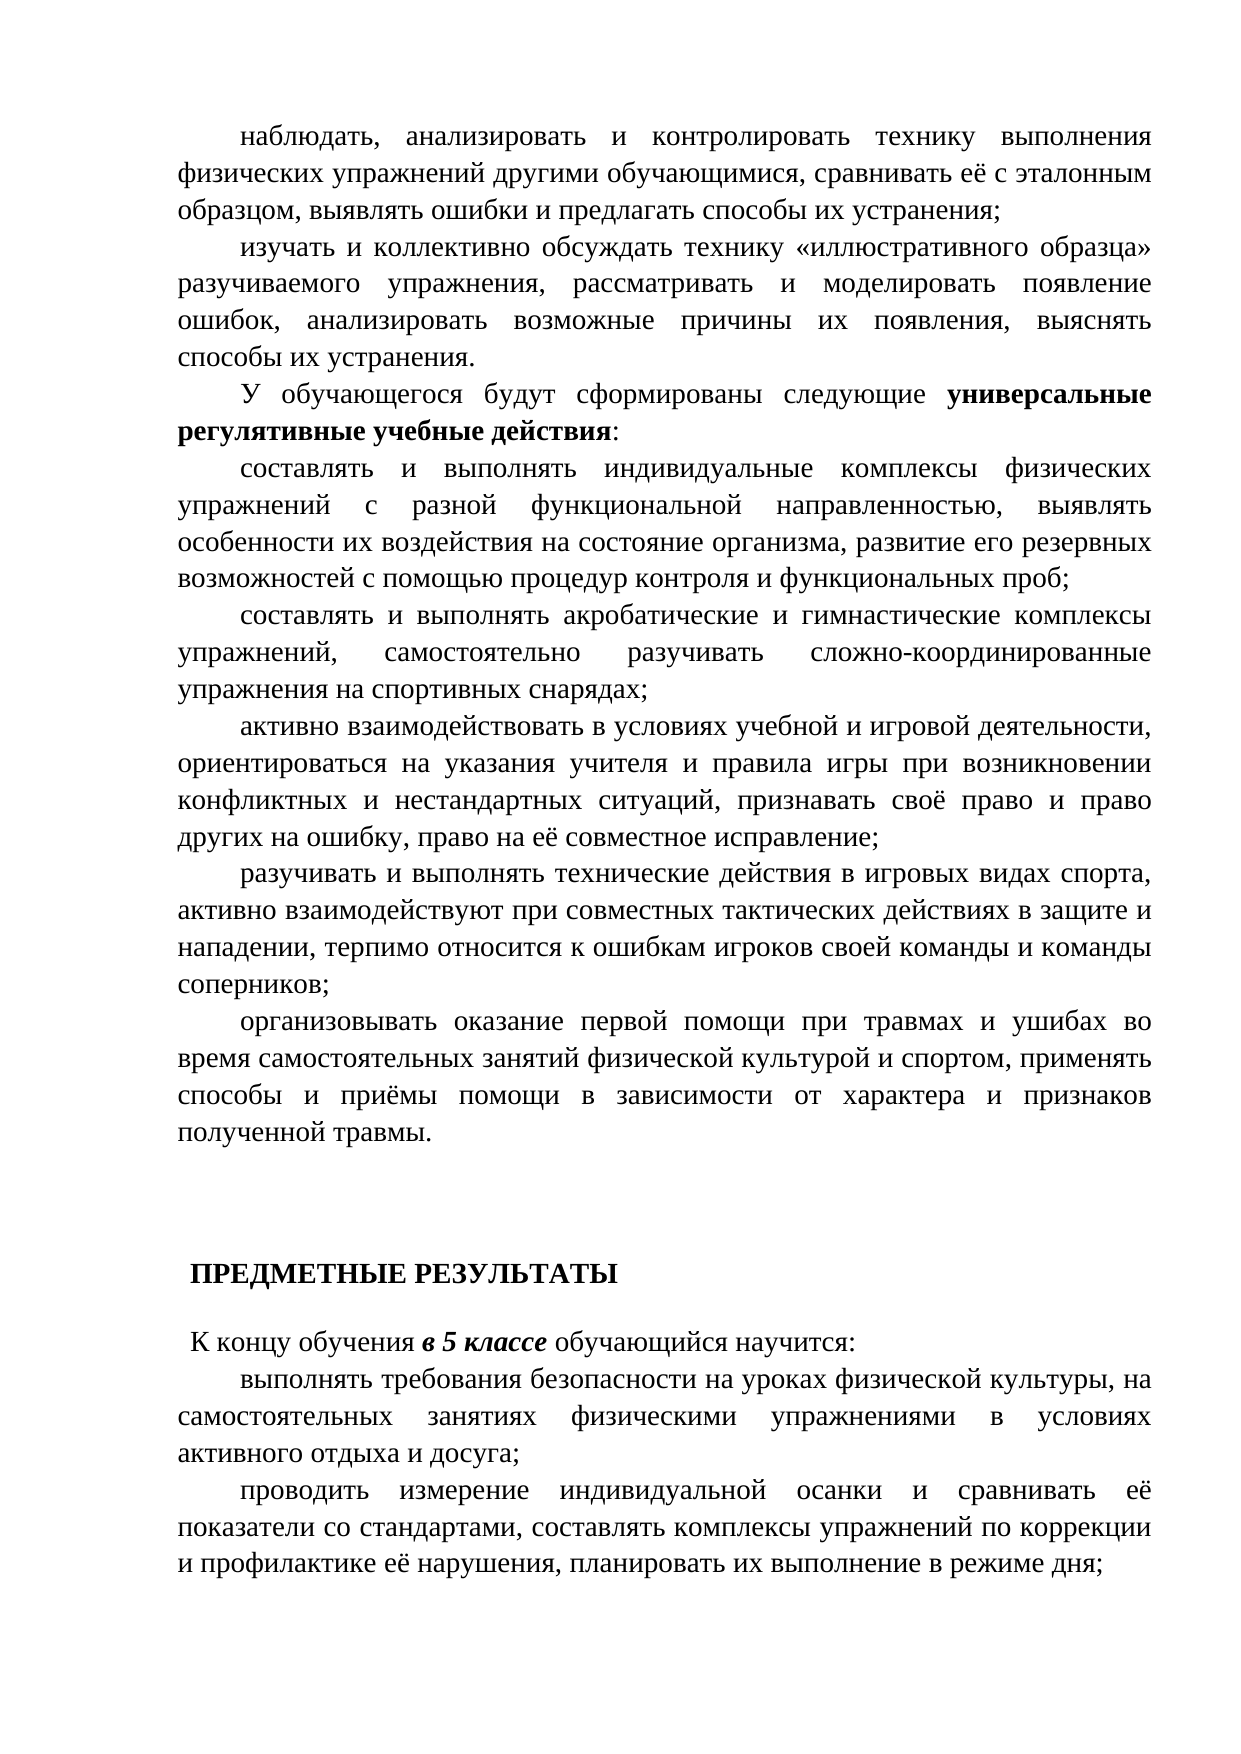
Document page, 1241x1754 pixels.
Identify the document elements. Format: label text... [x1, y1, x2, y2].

text проводить измерение индивидуальной осанки и сравнивать её показатели со стандартами, составлять комплексы упражнений по коррекции и профилактике её нарушения, планировать их выполнение в режиме дня; [177, 1472, 1152, 1579]
text активно взаимодействовать в условиях учебной и игровой деятельности, ориентироваться на указания учителя и правила игры при возникновении конфликтных и нестандартных ситуаций, признавать своё право и право других на ошибку, право на её совместное исправление; [177, 708, 1152, 852]
text составлять и выполнять индивидуальные комплексы физических упражнений с разной функциональной направленностью, выявлять особенности их воздействия на состояние организма, развитие его резервных возможностей с помощью процедур контроля и функциональных проб; [177, 450, 1152, 594]
text ПРЕДМЕТНЫЕ РЕЗУЛЬТАТЫ [190, 1257, 1152, 1290]
text изучать и коллективно обсуждать технику «иллюстративного образца» разучиваемого упражнения, рассматривать и моделировать появление ошибок, анализировать возможные причины их появления, выяснять способы их устранения. [177, 229, 1152, 373]
text организовывать оказание первой помощи при травмах и ушибах во время самостоятельных занятий физической культурой и спортом, применять способы и приёмы помощи в зависимости от характера и признаков полученной травмы. [177, 1003, 1152, 1147]
text составлять и выполнять акробатические и гимнастические комплексы упражнений, самостоятельно разучивать сложно-координированные упражнения на спортивных снарядах; [177, 597, 1152, 705]
text К концу обучения в 5 классе обучающийся научится: [190, 1324, 1152, 1358]
text разучивать и выполнять технические действия в игровых видах спорта, активно взаимодействуют при совместных тактических действиях в защите и нападении, терпимо относится к ошибкам игроков своей команды и команды соперников; [177, 856, 1152, 1000]
text У обучающегося будут сформированы следующие универсальные регулятивные учебные действия: [177, 376, 1152, 447]
text наблюдать, анализировать и контролировать технику выполнения физических упражнений другими обучающимися, сравнивать её с эталонным образцом, выявлять ошибки и предлагать способы их устранения; [177, 118, 1152, 225]
text выполнять требования безопасности на уроках физической культуры, на самостоятельных занятиях физическими упражнениями в условиях активного отдыха и досуга; [177, 1361, 1152, 1468]
